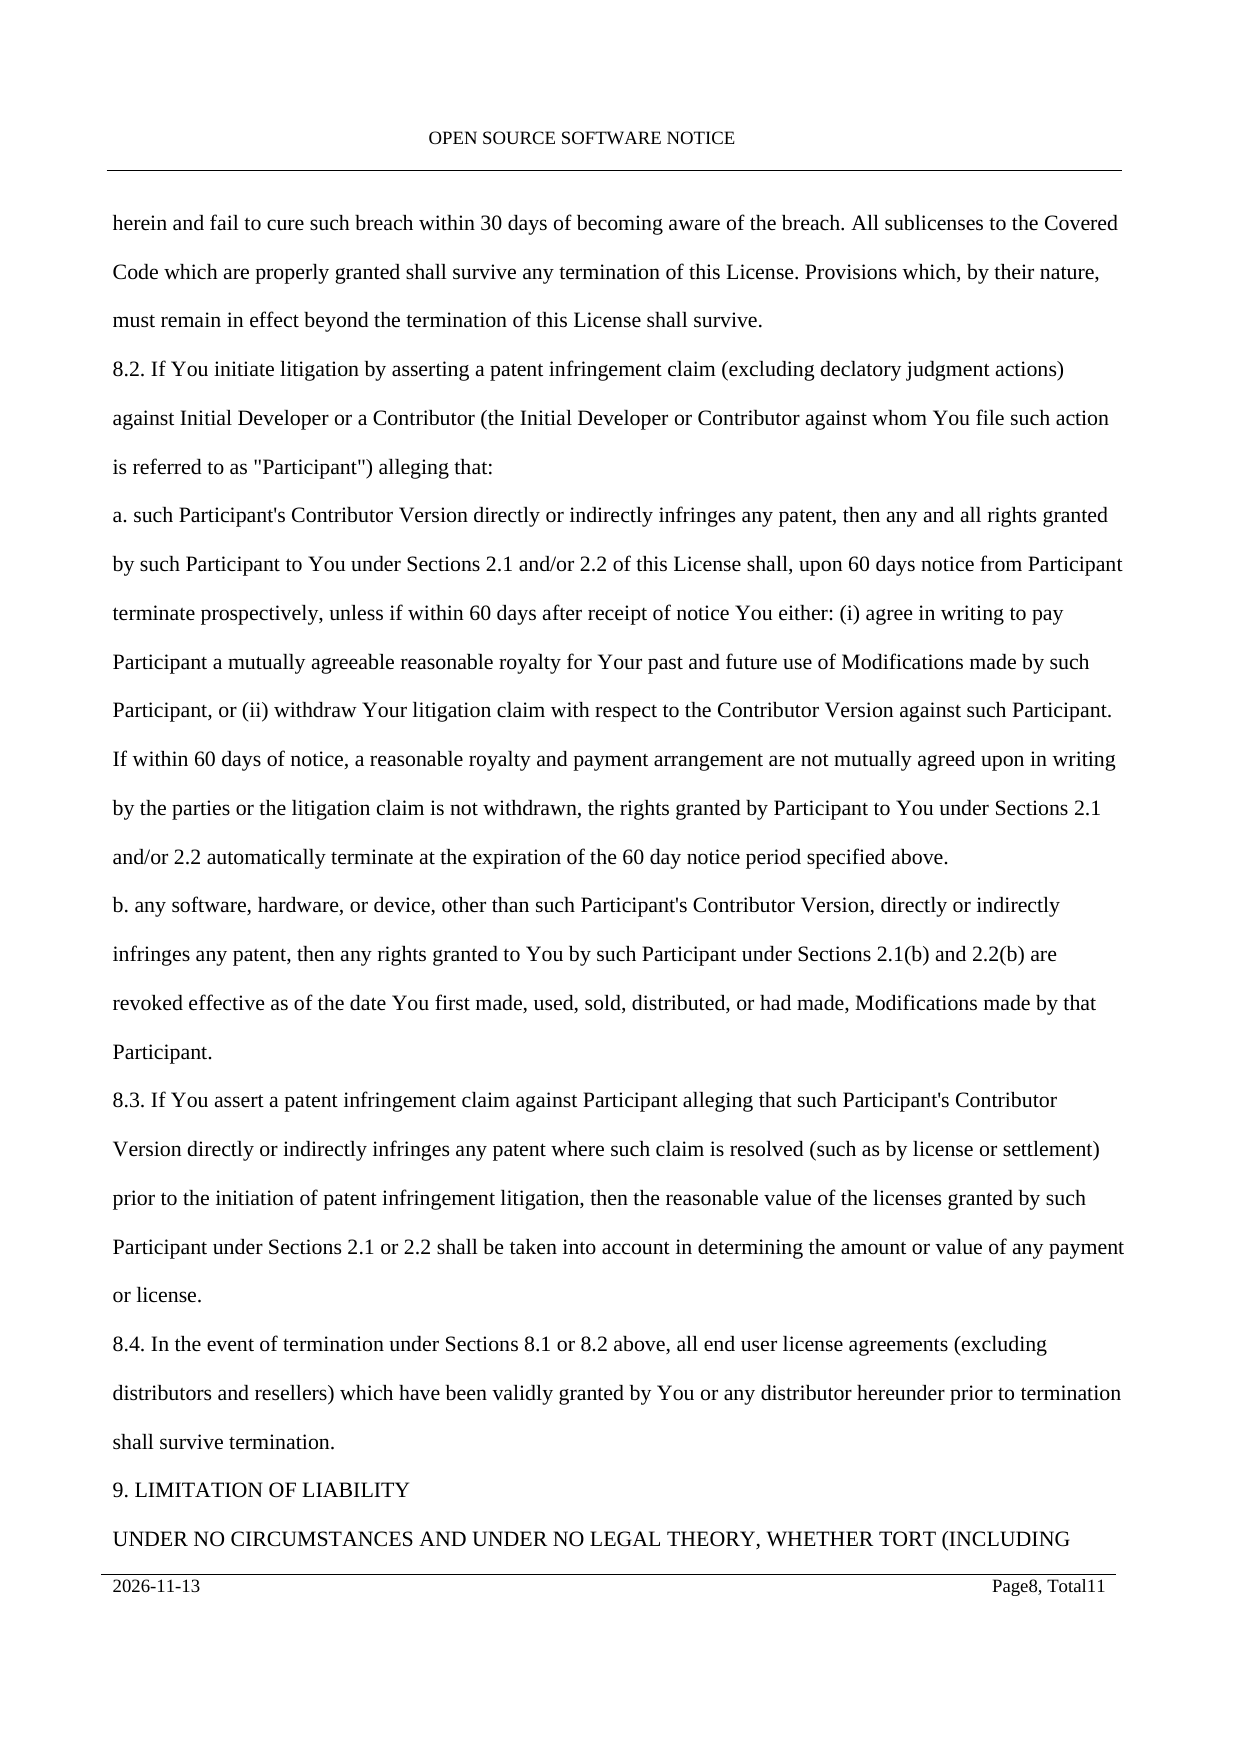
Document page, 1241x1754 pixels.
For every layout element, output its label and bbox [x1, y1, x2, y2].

text [112, 206, 1128, 1555]
